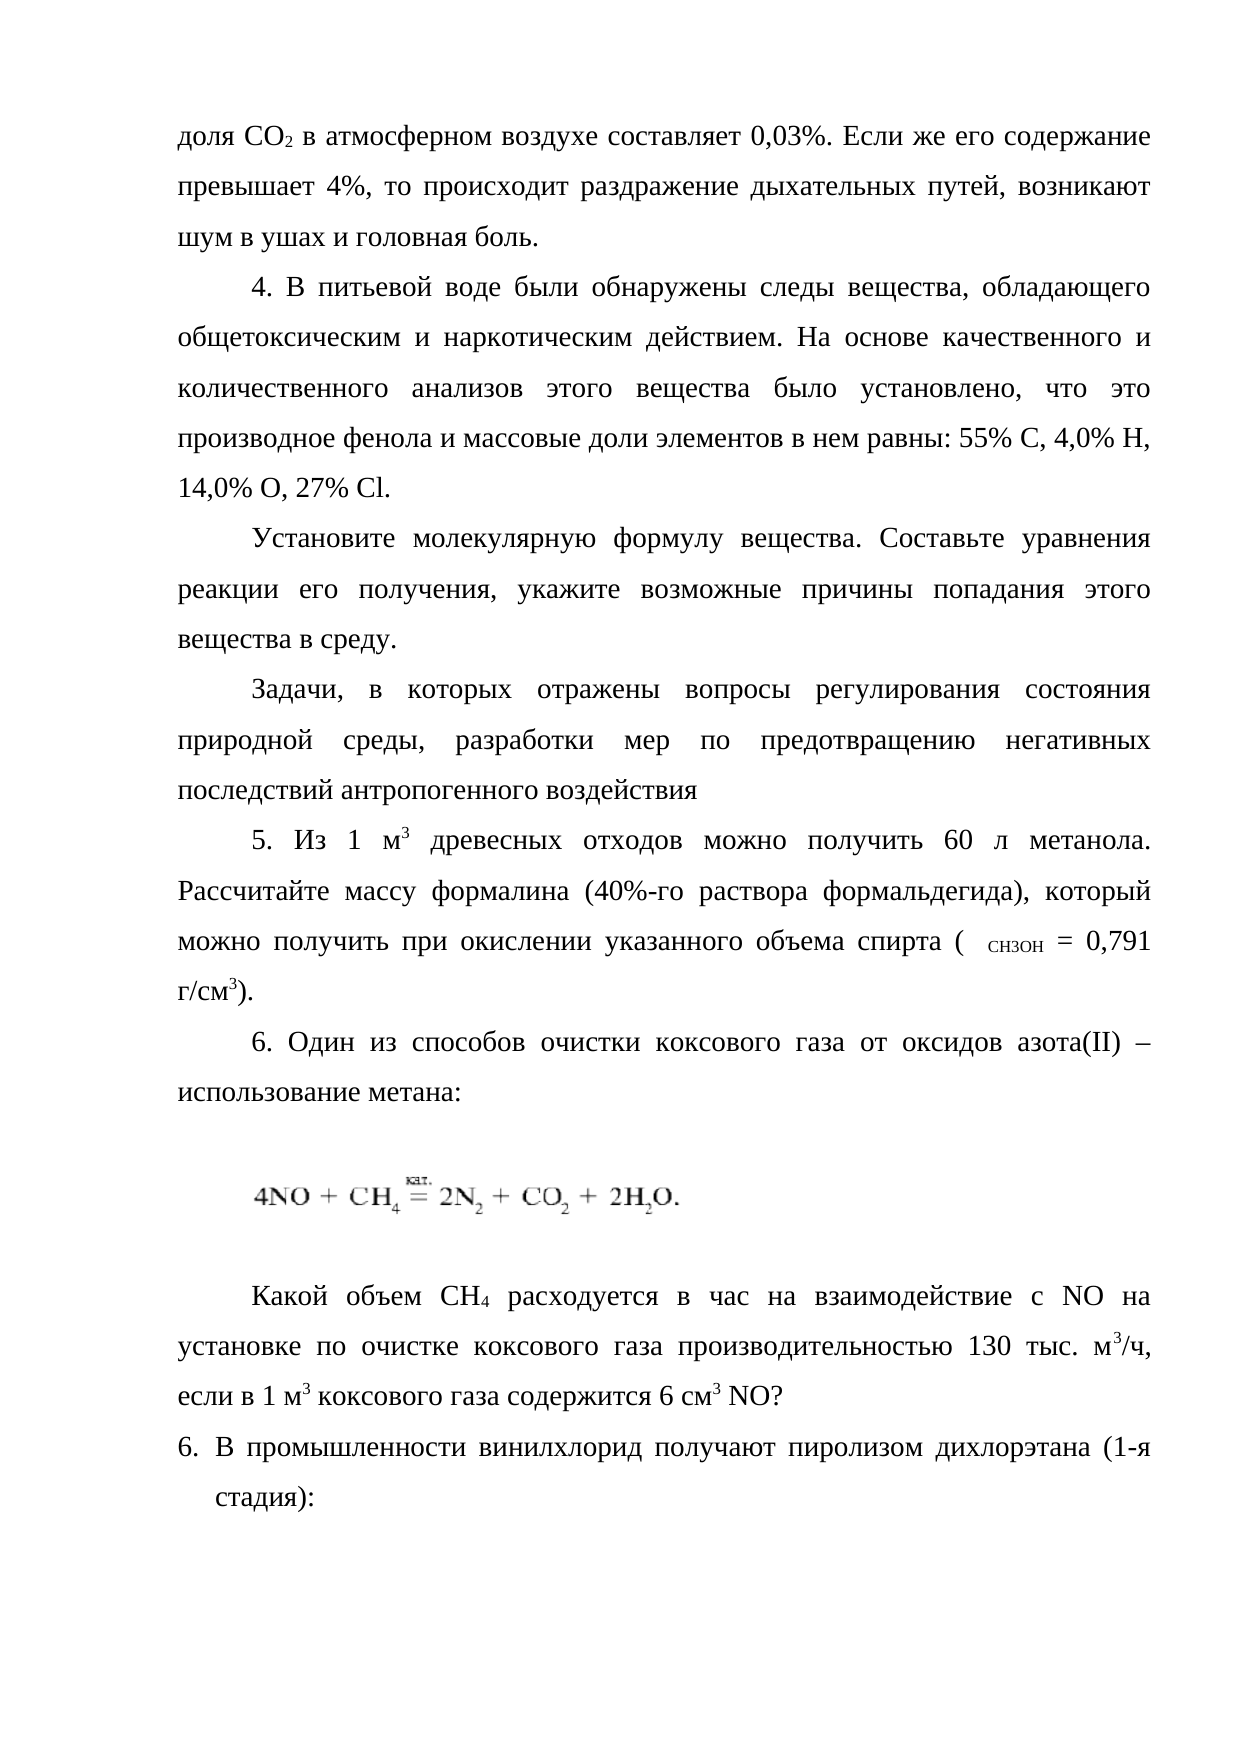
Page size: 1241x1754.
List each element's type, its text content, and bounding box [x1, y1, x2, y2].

list В промышленности винилхлорид получают пиролизом дихлорэтана (1-я стадия): [177, 1429, 1152, 1512]
text 4. В питьевой воде были обнаружены следы вещества, обладающего общетоксическим и наркотическим действием. На основе качественного и количественного анализов этого вещества было установлено, что это производное фенола и массовые доли элементов в нем равны: 55% С, 4,0% Н, 14,0% О, 27% Cl. [177, 269, 1152, 504]
text Задачи, в которых отражены вопросы регулирования состояния природной среды, разработки мер по предотвращению негативных последствий антропогенного воздействия [177, 672, 1152, 806]
text 5. Из 1 м3 древесных отходов можно получить 60 л метанола. Рассчитайте массу формалина (40%-го раствора формальдегида), который можно получить при окислении указанного объема спирта (CH3OH = 0,791 г/см3). [177, 822, 1152, 1007]
text Какой объем СН4 расходуется в час на взаимодействие с NO на установке по очистке коксового газа производительностью 130 тыс. м3/ч, если в 1 м3 коксового газа содержится 6 см3 NO? [177, 1278, 1152, 1412]
text Установите молекулярную формулу вещества. Составьте уравнения реакции его получения, укажите возможные причины попадания этого вещества в среду. [177, 521, 1152, 655]
text 6. Один из способов очистки коксового газа от оксидов азота(II) – использование метана: [177, 1024, 1152, 1108]
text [177, 118, 1152, 252]
picture [251, 1174, 683, 1216]
